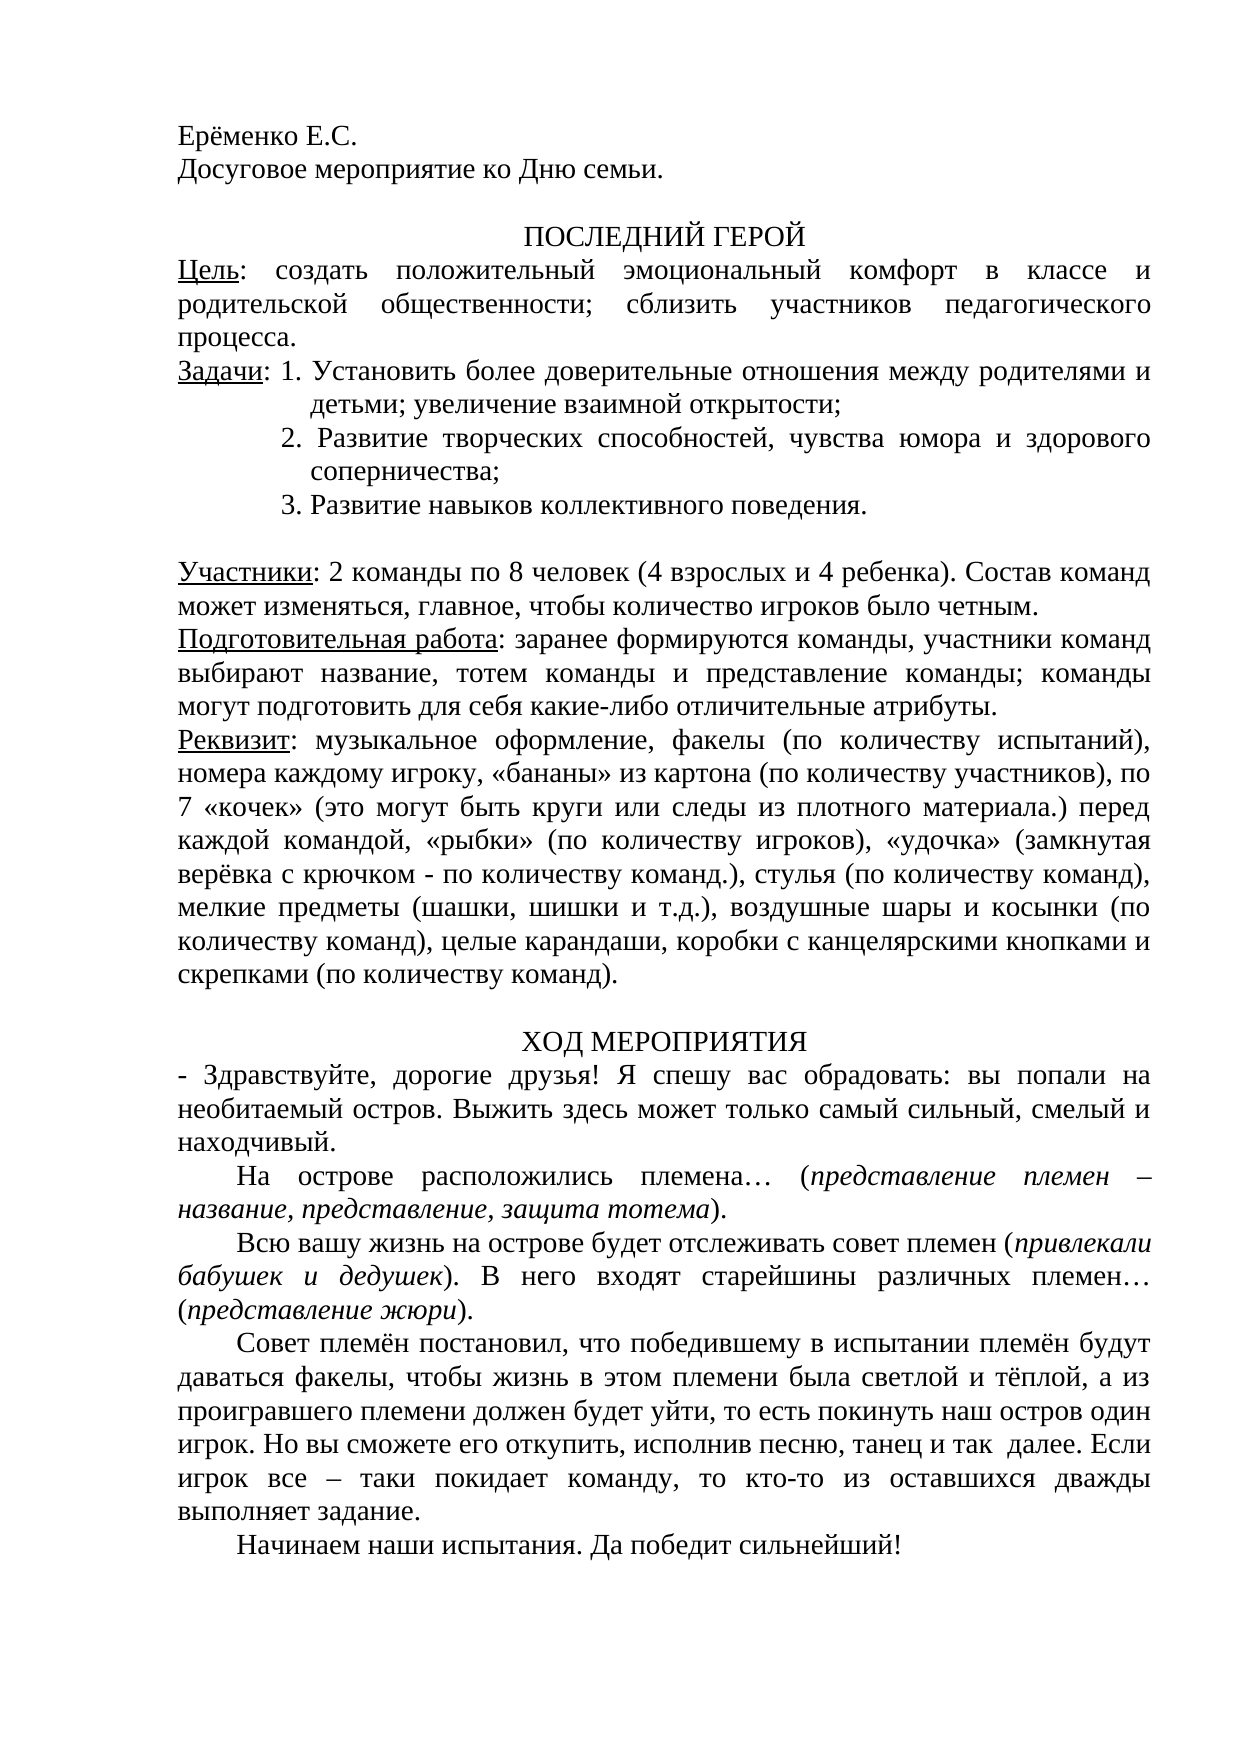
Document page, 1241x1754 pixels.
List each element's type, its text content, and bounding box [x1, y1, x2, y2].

text Совет племён постановил, что победившему в испытании племён будут даваться факелы, чтобы жизнь в этом племени была светлой и тёплой, а из проигравшего племени должен будет уйти, то есть покинуть наш остров один игрок. Но вы сможете его откупить, исполнив песню, танец и так далее. Если игрок все – таки покидает команду, то кто-то из оставшихся дважды выполняет задание. [177, 1326, 1152, 1527]
text ПОСЛЕДНИЙ ГЕРОЙ [177, 219, 1152, 252]
text Задачи: 1. Установить более доверительные отношения между родителями и детьми; увеличение взаимной открытости; [177, 353, 1152, 420]
text Подготовительная работа: заранее формируются команды, участники команд выбирают название, тотем команды и представление команды; команды могут подготовить для себя какие-либо отличительные атрибуты. [177, 621, 1152, 722]
text Цель: создать положительный эмоциональный комфорт в классе и родительской общественности; сблизить участников педагогического процесса. [177, 252, 1152, 353]
text Реквизит: музыкальное оформление, факелы (по количеству испытаний), номера каждому игроку, «бананы» из картона (по количеству участников), по 7 «кочек» (это могут быть круги или следы из плотного материала.) перед каждой командой, «рыбки» (по количеству игроков), «удочка» (замкнутая верёвка с крючком - по количеству команд.), стулья (по количеству команд), мелкие предметы (шашки, шишки и т.д.), воздушные шары и косынки (по количеству команд), целые карандаши, коробки с канцелярскими кнопками и скрепками (по количеству команд). [177, 722, 1152, 990]
text Участники: 2 команды по 8 человек (4 взрослых и 4 ребенка). Состав команд может изменяться, главное, чтобы количество игроков было четным. [177, 554, 1152, 621]
text ХОД МЕРОПРИЯТИЯ [177, 1024, 1152, 1057]
text На острове расположились племена… (представление племен – название, представление, защита тотема). [177, 1158, 1152, 1225]
text 2. Развитие творческих способностей, чувства юмора и здорового соперничества; [281, 420, 1152, 487]
text Досуговое мероприятие ко Дню семьи. [177, 152, 1152, 185]
text 3. Развитие навыков коллективного поведения. [281, 487, 1152, 521]
text Начинаем наши испытания. Да победит сильнейший! [177, 1527, 1152, 1560]
text Всю вашу жизнь на острове будет отслеживать совет племен (привлекали бабушек и дедушек). В него входят старейшины различных племен… (представление жюри). [177, 1225, 1152, 1326]
text Ерёменко Е.С. [177, 118, 1152, 152]
text - Здравствуйте, дорогие друзья! Я спешу вас обрадовать: вы попали на необитаемый остров. Выжить здесь может только самый сильный, смелый и находчивый. [177, 1057, 1152, 1158]
